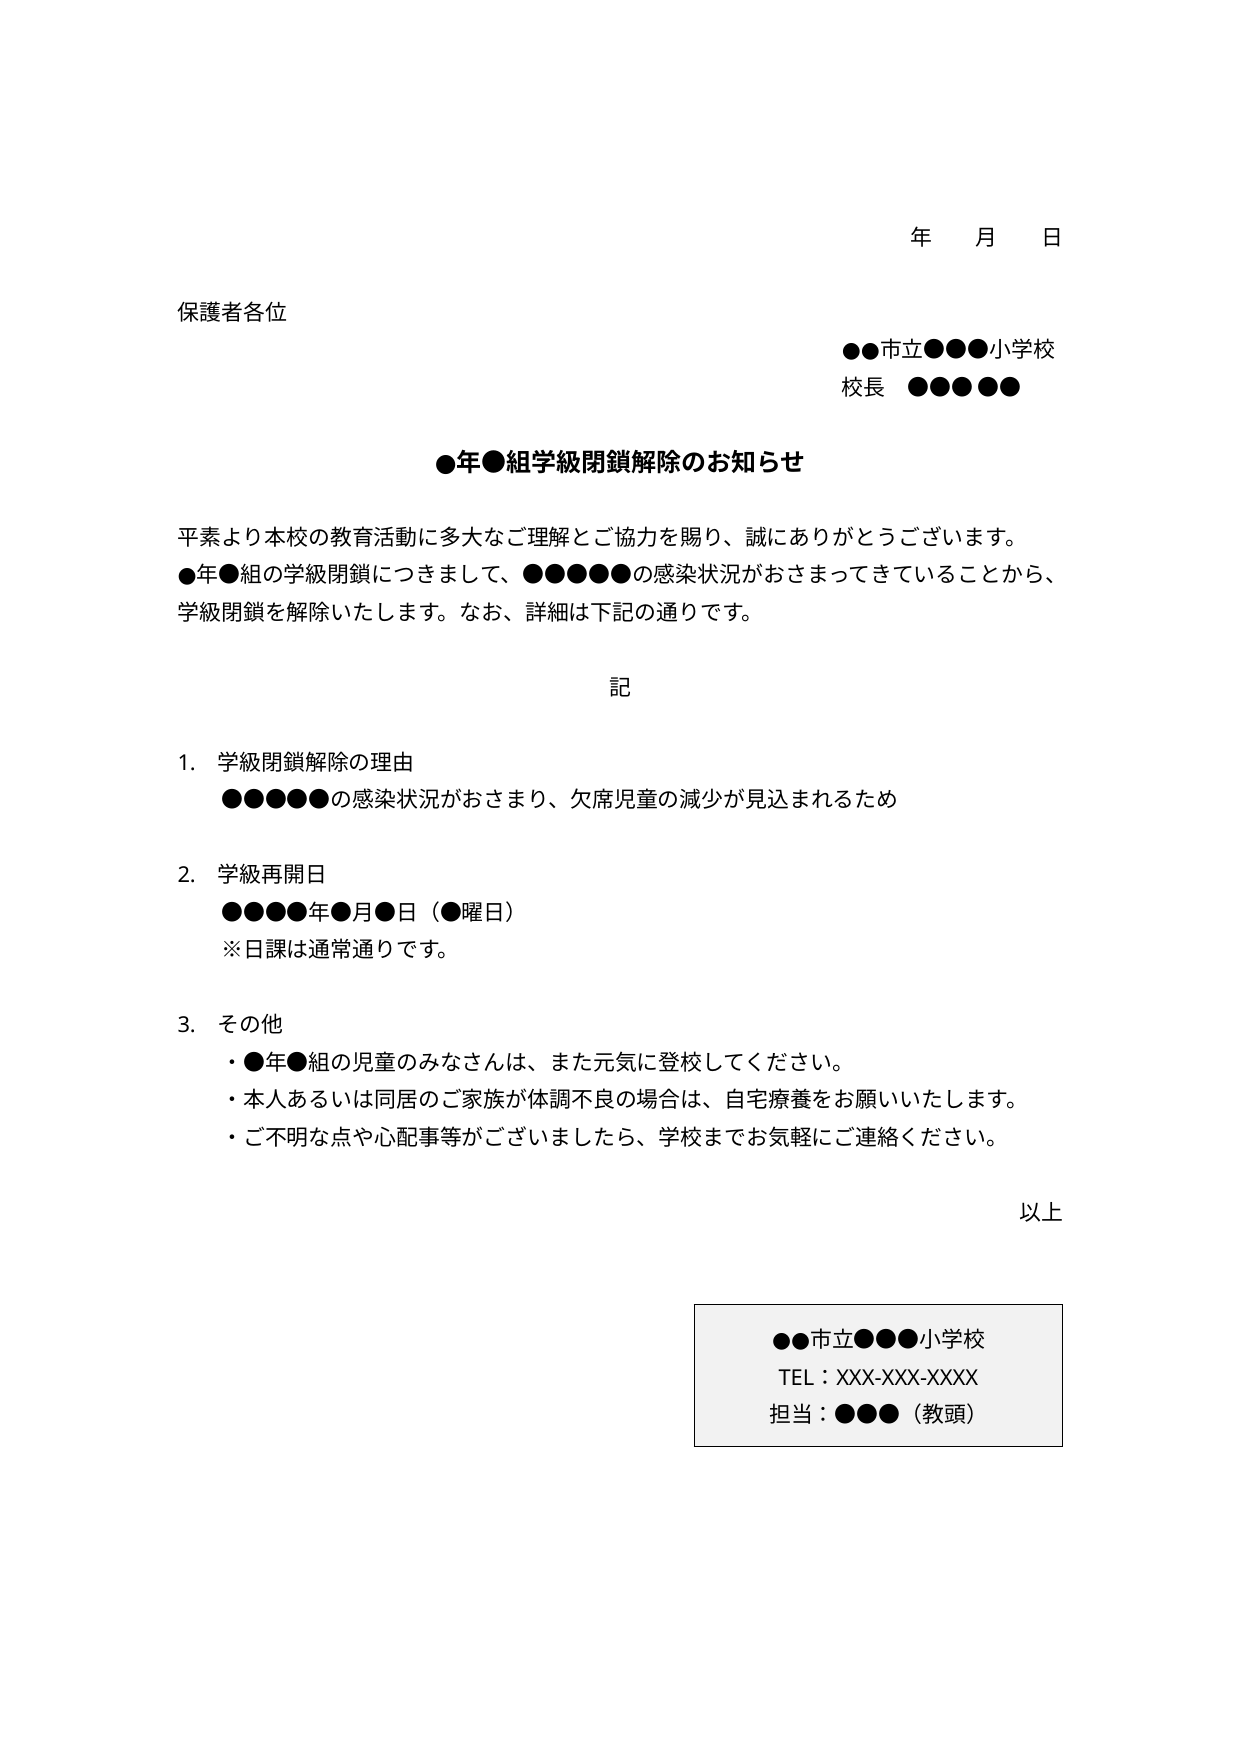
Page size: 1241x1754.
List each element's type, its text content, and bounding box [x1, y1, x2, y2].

text 1. 学級閉鎖解除の理由 [177, 742, 1063, 779]
text ※日課は通常通りです。 [177, 929, 1063, 967]
text 校長 ●●● ●● [177, 367, 1063, 404]
text 2. 学級再開日 [177, 854, 1063, 892]
text 3. その他 [177, 1004, 1063, 1042]
text 保護者各位 [177, 292, 1063, 329]
text ●●●●年●月●日（●曜日） [177, 892, 1063, 929]
text ●年●組学級閉鎖解除のお知らせ [177, 442, 1063, 479]
text ●●市立●●●小学校 [177, 329, 1063, 367]
text ●年●組の学級閉鎖につきまして、●●●●●の感染状況がおさまってきていることから、学級閉鎖を解除いたします。なお、詳細は下記の通りです。 [177, 554, 1063, 629]
table_header ●●市立●●●小学校 TEL：XXX-XXX-XXXX 担当：●●●（教頭） [695, 1305, 1062, 1446]
text ●●●●●の感染状況がおさまり、欠席児童の減少が見込まれるため [177, 779, 1063, 817]
text ・ご不明な点や心配事等がございましたら、学校までお気軽にご連絡ください。 [177, 1117, 1063, 1154]
text 平素より本校の教育活動に多大なご理解とご協力を賜り、誠にありがとうございます。 [177, 517, 1063, 554]
text 以上 [177, 1192, 1063, 1229]
subtitle 記 [177, 667, 1063, 704]
text ・●年●組の児童のみなさんは、また元気に登校してください。 [177, 1042, 1063, 1079]
text ・本人あるいは同居のご家族が体調不良の場合は、自宅療養をお願いいたします。 [177, 1079, 1063, 1117]
text 年 月 日 [177, 217, 1063, 254]
